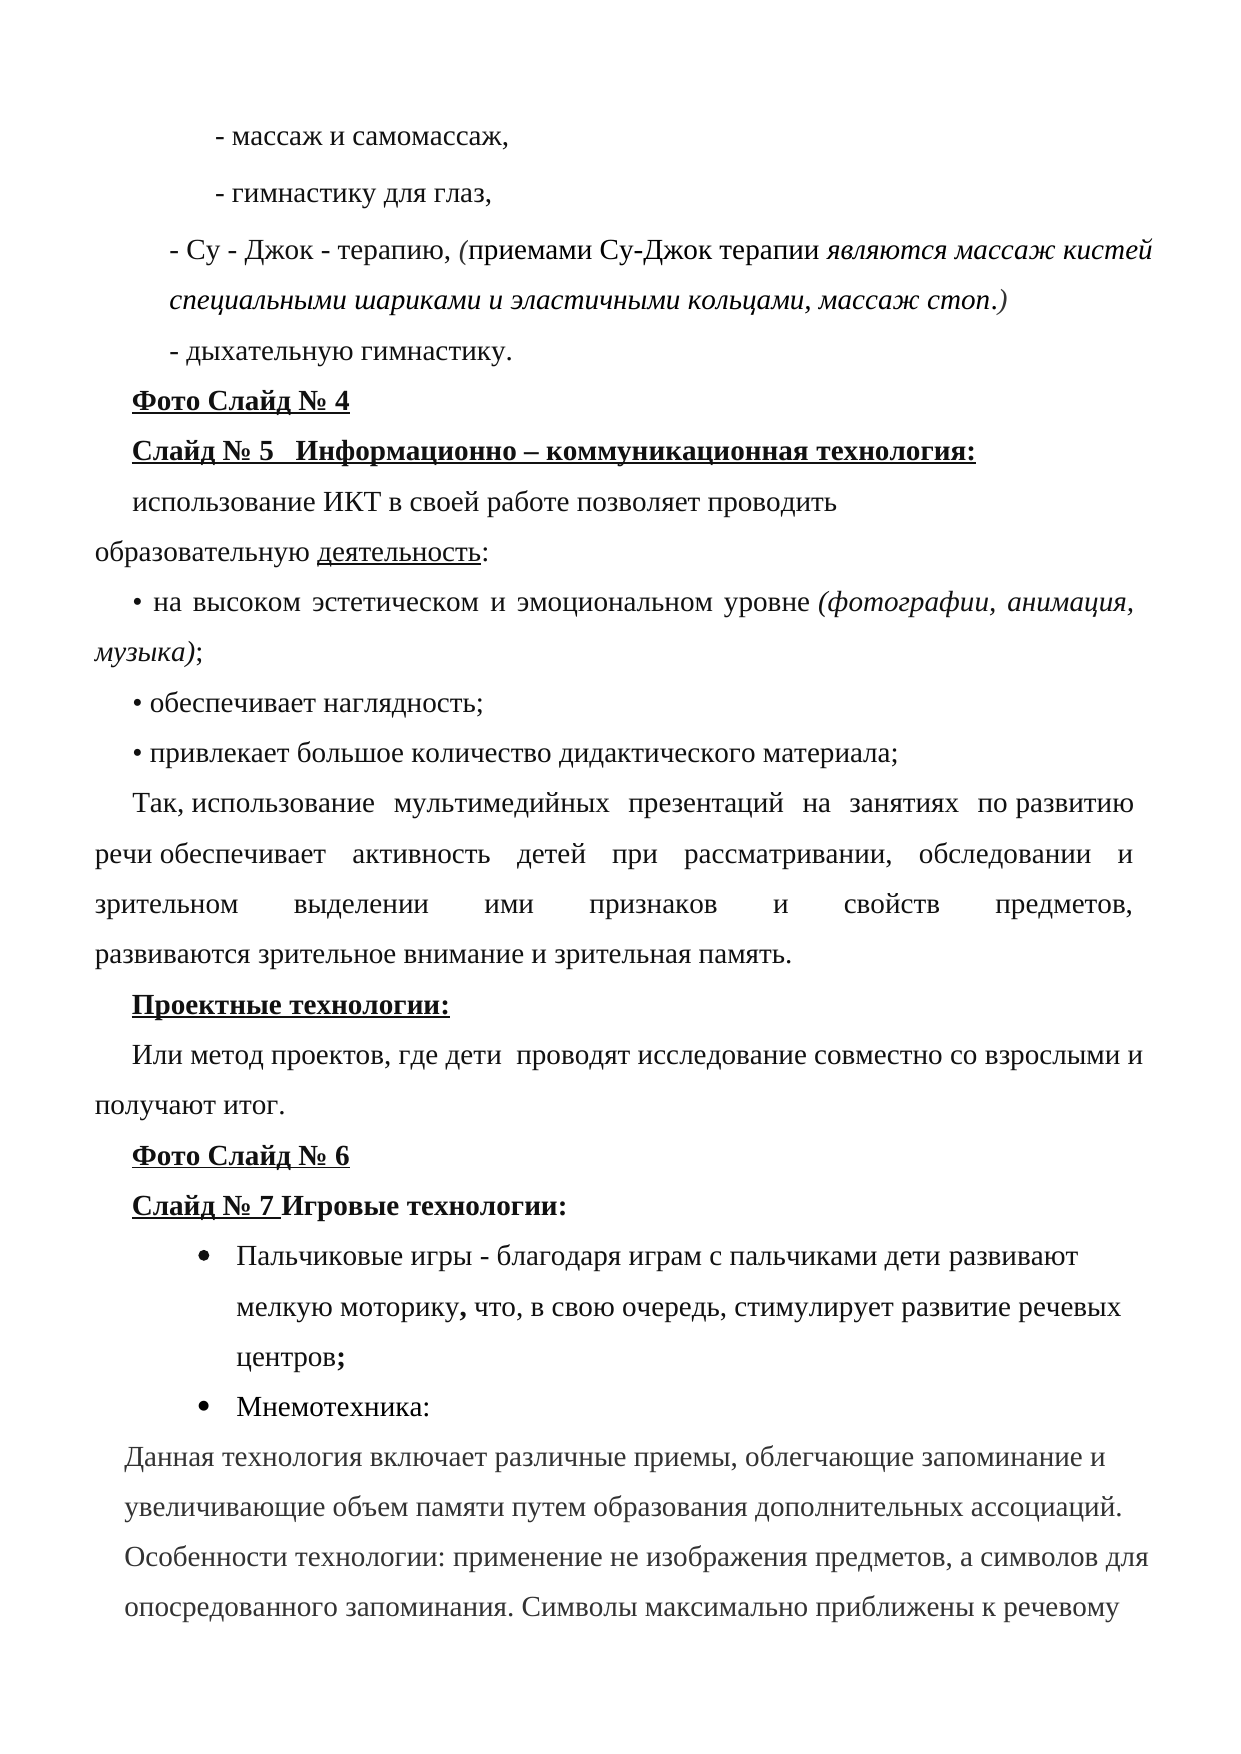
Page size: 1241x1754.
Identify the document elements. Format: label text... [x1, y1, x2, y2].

text Слайд № 5 Информационно – коммуникационная технология: [94, 433, 1222, 467]
list Пальчиковые игры - благодаря играм с пальчиками дети развивают мелкую моторику, что, в свою очередь, стимулирует развитие речевых центров; [199, 1238, 1152, 1373]
text Или метод проектов, где дети проводят исследование совместно со взрослыми и получают итог. [94, 1037, 1222, 1121]
text • обеспечивает наглядность; [94, 685, 1134, 718]
text Фото Слайд № 6 [94, 1138, 1222, 1171]
text - дыхательную гимнастику. [169, 333, 1222, 366]
list Мнемотехника: [199, 1389, 1152, 1423]
text Фото Слайд № 4 [94, 383, 1222, 417]
text Проектные технологии: [94, 987, 1222, 1020]
text • на высоком эстетическом и эмоциональном уровне (фотографии, анимация, музыка); [94, 584, 1134, 668]
text Слайд № 7 Игровые технологии: [94, 1188, 1222, 1222]
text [124, 1539, 1152, 1623]
text - гимнастику для глаз, [177, 175, 1152, 209]
text Данная технология включает различные приемы, облегчающие запоминание и увеличивающие объем памяти путем образования дополнительных ассоциаций. [124, 1439, 1152, 1522]
text - Су - Джок - терапию, (приемами Су-Джок терапии являются массаж кистей специальными шариками и эластичными кольцами, массаж стоп.) [169, 232, 1222, 316]
text - массаж и самомассаж, [177, 118, 1152, 152]
text Так, использование мультимедийных презентаций на занятиях по развитию речи обеспечивает активность детей при рассматривании, обследовании и зрительном выделении ими признаков и свойств предметов, развиваются зрительное внимание и зрительная память. [94, 786, 1134, 970]
text использование ИКТ в своей работе позволяет проводить образовательную деятельность: [94, 484, 1134, 567]
text • привлекает большое количество дидактического материала; [94, 735, 1134, 769]
